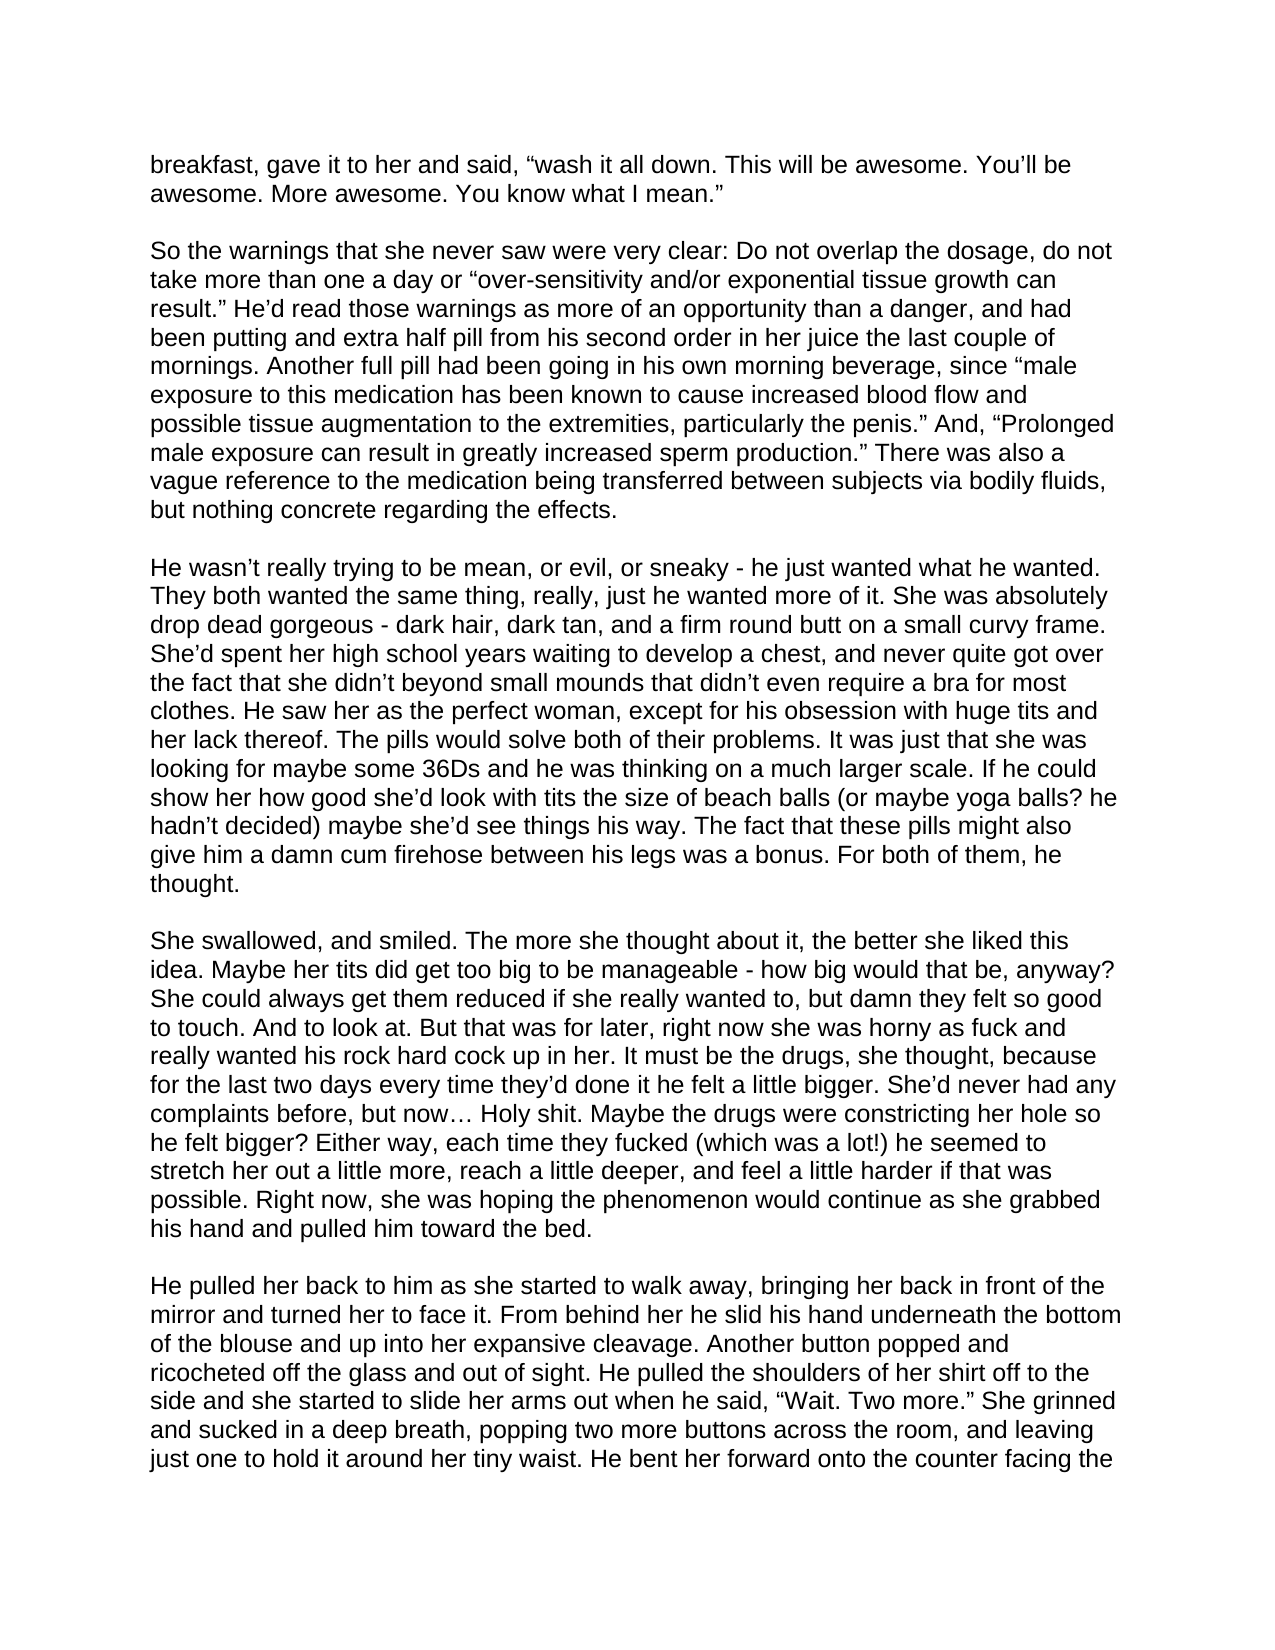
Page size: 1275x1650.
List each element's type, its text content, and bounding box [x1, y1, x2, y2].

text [150, 1271, 1125, 1472]
text He wasn’t really trying to be mean, or evil, or sneaky - he just wanted what he wanted. They both wanted the same thing, really, just he wanted more of it. She was absolutely drop dead gorgeous - dark hair, dark tan, and a firm round butt on a small curvy frame. She’d spent her high school years waiting to develop a chest, and never quite got over the fact that she didn’t beyond small mounds that didn’t even require a bra for most clothes. He saw her as the perfect woman, except for his obsession with huge tits and her lack thereof. The pills would solve both of their problems. It was just that she was looking for maybe some 36Ds and he was thinking on a much larger scale. If he could show her how good she’d look with tits the size of beach balls (or maybe yoga balls? he hadn’t decided) maybe she’d see things his way. The fact that these pills might also give him a damn cum firehose between his legs was a bonus. For both of them, he thought. [150, 552, 1125, 897]
text So the warnings that she never saw were very clear: Do not overlap the dosage, do not take more than one a day or “over-sensitivity and/or exponential tissue growth can result.” He’d read those warnings as more of an opportunity than a danger, and had been putting and extra half pill from his second order in her juice the last couple of mornings. Another full pill had been going in his own morning beverage, since “male exposure to this medication has been known to cause increased blood flow and possible tissue augmentation to the extremities, particularly the penis.” And, “Prolonged male exposure can result in greatly increased sperm production.” There was also a vague reference to the medication being transferred between subjects via bodily fluids, but nothing concrete regarding the effects. [150, 236, 1125, 524]
text She swallowed, and smiled. The more she thought about it, the better she liked this idea. Maybe her tits did get too big to be manageable - how big would that be, anyway? She could always get them reduced if she really wanted to, but damn they felt so good to touch. And to look at. But that was for later, right now she was horny as fuck and really wanted his rock hard cock up in her. It must be the drugs, she thought, because for the last two days every time they’d done it he felt a little bigger. She’d never had any complaints before, but now… Holy shit. Maybe the drugs were constricting her hole so he felt bigger? Either way, each time they fucked (which was a lot!) he seemed to stretch her out a little more, reach a little deeper, and feel a little harder if that was possible. Right now, she was hoping the phenomenon would continue as she grabbed his hand and pulled him toward the bed. [150, 926, 1125, 1242]
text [150, 150, 1125, 207]
